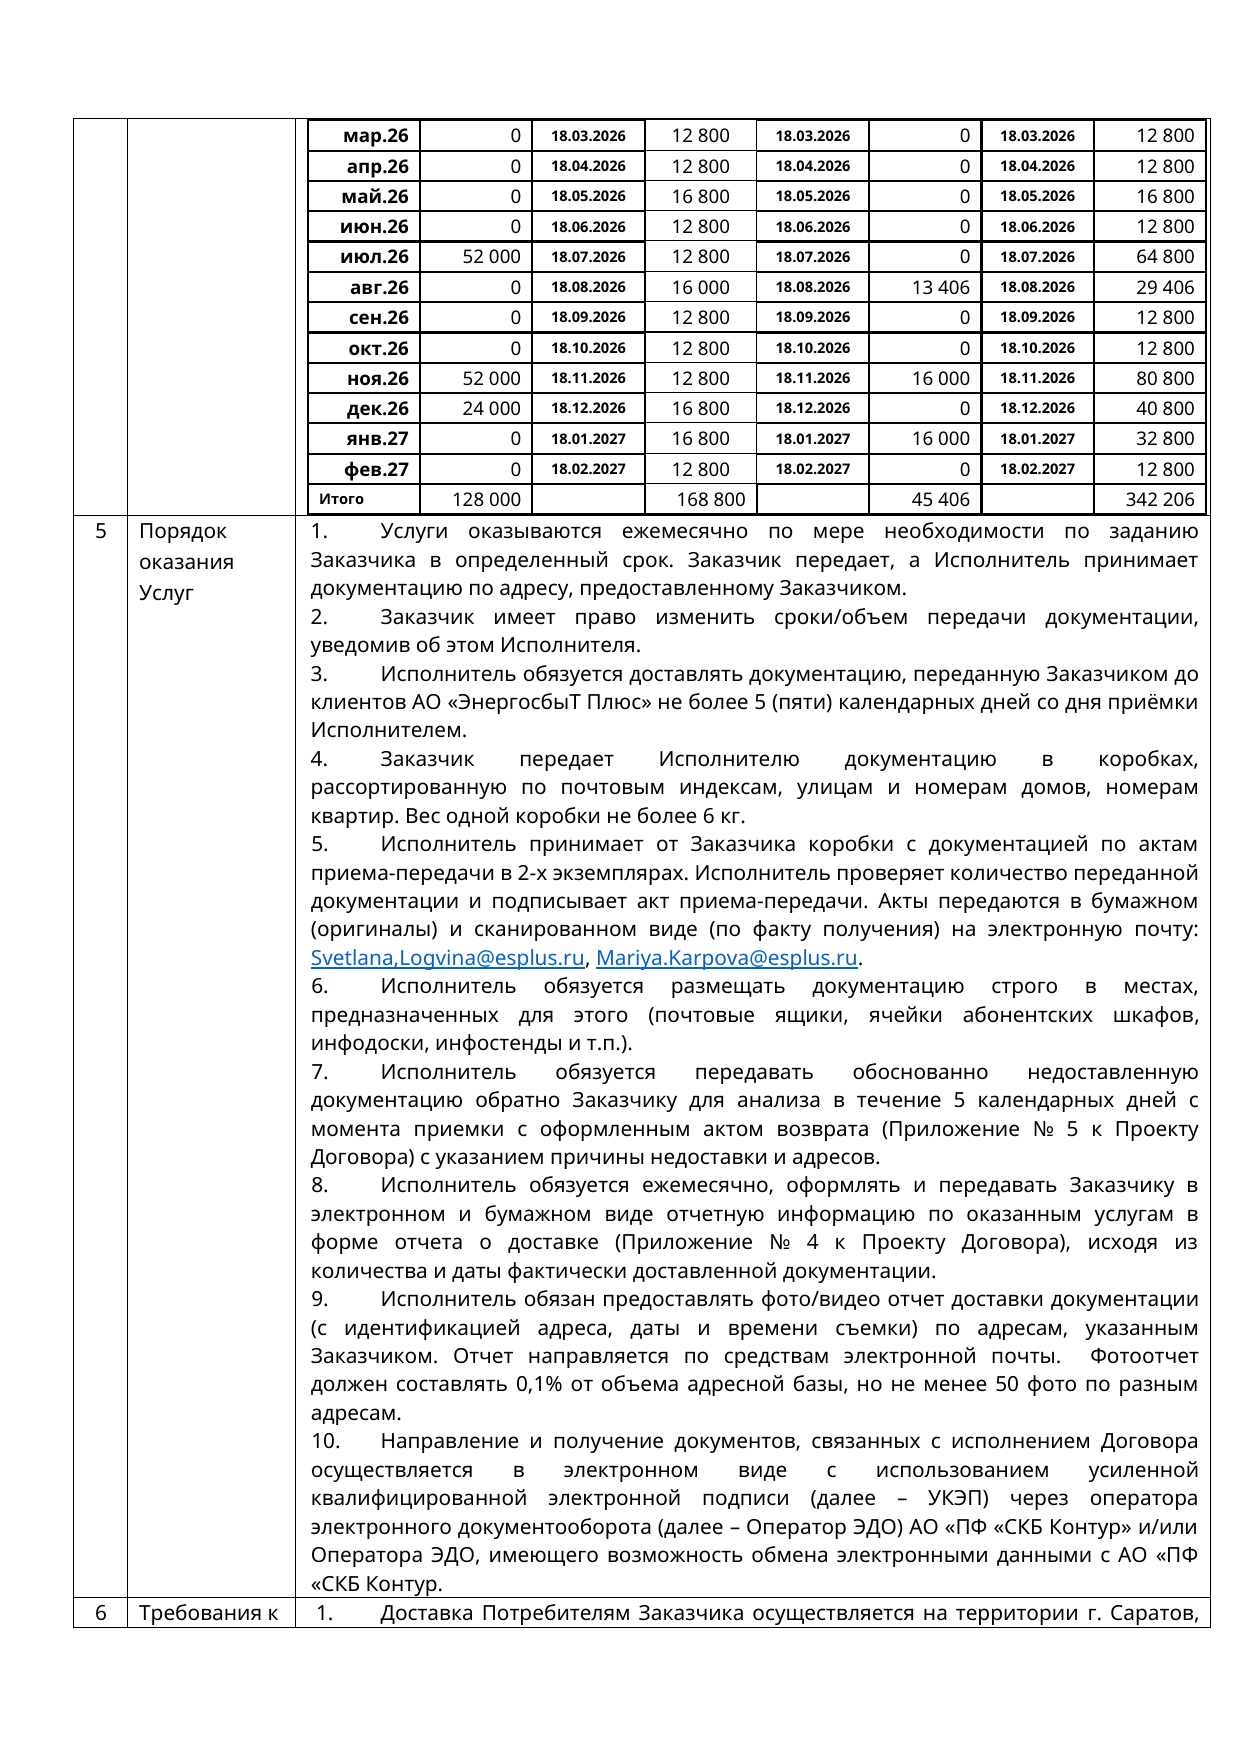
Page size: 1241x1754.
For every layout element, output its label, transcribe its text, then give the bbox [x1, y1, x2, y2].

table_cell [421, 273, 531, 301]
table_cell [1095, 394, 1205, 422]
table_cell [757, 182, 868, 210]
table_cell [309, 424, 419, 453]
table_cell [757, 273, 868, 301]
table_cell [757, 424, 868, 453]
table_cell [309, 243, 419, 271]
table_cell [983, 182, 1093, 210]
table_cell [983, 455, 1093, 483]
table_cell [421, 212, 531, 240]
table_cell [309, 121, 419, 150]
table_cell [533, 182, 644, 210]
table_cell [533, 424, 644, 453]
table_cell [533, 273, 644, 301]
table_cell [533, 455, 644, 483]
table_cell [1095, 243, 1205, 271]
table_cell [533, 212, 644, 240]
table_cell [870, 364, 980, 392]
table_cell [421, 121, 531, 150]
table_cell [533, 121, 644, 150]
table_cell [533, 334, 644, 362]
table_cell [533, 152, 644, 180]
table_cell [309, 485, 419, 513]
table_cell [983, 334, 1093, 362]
table_cell 5 [74, 516, 127, 1597]
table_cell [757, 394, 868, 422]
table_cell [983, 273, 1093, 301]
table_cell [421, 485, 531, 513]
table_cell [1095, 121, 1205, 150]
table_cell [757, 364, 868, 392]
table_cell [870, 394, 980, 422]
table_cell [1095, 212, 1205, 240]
table_cell 4 [74, 119, 127, 515]
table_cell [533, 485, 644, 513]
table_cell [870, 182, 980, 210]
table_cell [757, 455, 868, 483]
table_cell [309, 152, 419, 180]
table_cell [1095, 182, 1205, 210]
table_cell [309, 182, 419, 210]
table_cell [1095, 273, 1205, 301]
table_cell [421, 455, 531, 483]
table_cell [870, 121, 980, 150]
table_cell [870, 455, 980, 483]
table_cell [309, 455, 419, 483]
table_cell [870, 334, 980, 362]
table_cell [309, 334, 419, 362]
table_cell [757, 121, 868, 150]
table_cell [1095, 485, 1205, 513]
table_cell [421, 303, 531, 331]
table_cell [128, 119, 295, 515]
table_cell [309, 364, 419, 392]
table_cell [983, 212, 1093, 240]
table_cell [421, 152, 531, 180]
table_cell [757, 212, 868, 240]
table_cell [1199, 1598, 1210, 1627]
table_cell Услуги оказываются ежемесячно по мере необходимости по заданию Заказчика в определенный срок. Заказчик передает, а Исполнитель принимает документацию по адресу, предоставленному Заказчиком. Заказчик имеет право изменить сроки/объем передачи документации, уведомив об этом Исполнителя. Исполнитель обязуется доставлять документацию, переданную Заказчиком до клиентов АО «ЭнергосбыТ Плюс» не более 5 (пяти) календарных дней со дня приёмки Исполнителем. Заказчик передает Исполнителю документацию в коробках, рассортированную по почтовым индексам, улицам и номерам домов, номерам квартир. Вес одной коробки не более 6 кг. Исполнитель принимает от Заказчика коробки с документацией по актам приема-передачи в 2-х экземплярах. Исполнитель проверяет количество переданной документации и подписывает акт приема-передачи. Акты передаются в бумажном (оригиналы) и сканированном виде (по факту получения) на электронную почту: Svetlana,Logvina@esplus.ru, Mariya.Karpova@esplus.ru. Исполнитель обязуется размещать документацию строго в местах, предназначенных для этого (почтовые ящики, ячейки абонентских шкафов, инфодоски, инфостенды и т.п.). Исполнитель обязуется передавать обоснованно недоставленную документацию обратно Заказчику для анализа в течение 5 календарных дней с момента приемки с оформленным актом возврата (Приложение № 5 к Проекту Договора) с указанием причины недоставки и адресов. Исполнитель обязуется ежемесячно, оформлять и передавать Заказчику в электронном и бумажном виде отчетную информацию по оказанным услугам в форме отчета о доставке (Приложение № 4 к Проекту Договора), исходя из количества и даты фактически доставленной документации. Исполнитель обязан предоставлять фото/видео отчет доставки документации (с идентификацией адреса, даты и времени съемки) по адресам, указанным Заказчиком. Отчет направляется по средствам электронной почты. Фотоотчет должен составлять 0,1% от объема адресной базы, но не менее 50 фото по разным адресам. Направление и получение документов, связанных с исполнением Договора осуществляется в электронном виде с использованием усиленной квалифицированной электронной подписи (далее – УКЭП) через оператора электронного документооборота (далее – Оператор ЭДО) АО «ПФ «СКБ Контур» и/или Оператора ЭДО, имеющего возможность обмена электронными данными с АО «ПФ «СКБ Контур. [296, 516, 1210, 1597]
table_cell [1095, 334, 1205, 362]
table_cell 6 [74, 1598, 127, 1627]
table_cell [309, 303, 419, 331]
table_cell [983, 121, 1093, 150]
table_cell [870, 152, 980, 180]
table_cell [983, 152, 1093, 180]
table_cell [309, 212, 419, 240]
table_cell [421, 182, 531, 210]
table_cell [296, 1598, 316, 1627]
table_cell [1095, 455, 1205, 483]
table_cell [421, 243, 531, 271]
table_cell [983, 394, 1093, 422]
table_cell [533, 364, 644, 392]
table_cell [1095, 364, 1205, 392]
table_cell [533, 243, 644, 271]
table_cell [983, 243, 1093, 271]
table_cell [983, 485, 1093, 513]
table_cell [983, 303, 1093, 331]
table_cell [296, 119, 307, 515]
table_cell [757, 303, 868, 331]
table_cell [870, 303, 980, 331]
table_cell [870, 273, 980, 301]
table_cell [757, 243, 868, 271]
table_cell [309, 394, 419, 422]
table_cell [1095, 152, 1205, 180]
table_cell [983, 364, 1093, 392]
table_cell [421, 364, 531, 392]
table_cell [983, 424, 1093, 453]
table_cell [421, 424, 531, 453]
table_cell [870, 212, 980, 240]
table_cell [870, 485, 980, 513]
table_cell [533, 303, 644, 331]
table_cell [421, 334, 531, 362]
table_cell Порядок оказания Услуг [128, 516, 295, 1597]
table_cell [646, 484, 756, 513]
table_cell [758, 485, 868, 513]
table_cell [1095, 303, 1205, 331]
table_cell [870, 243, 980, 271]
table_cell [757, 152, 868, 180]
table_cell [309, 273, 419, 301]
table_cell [128, 1598, 295, 1627]
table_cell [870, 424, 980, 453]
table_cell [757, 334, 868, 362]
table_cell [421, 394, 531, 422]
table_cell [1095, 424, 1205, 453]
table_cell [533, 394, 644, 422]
